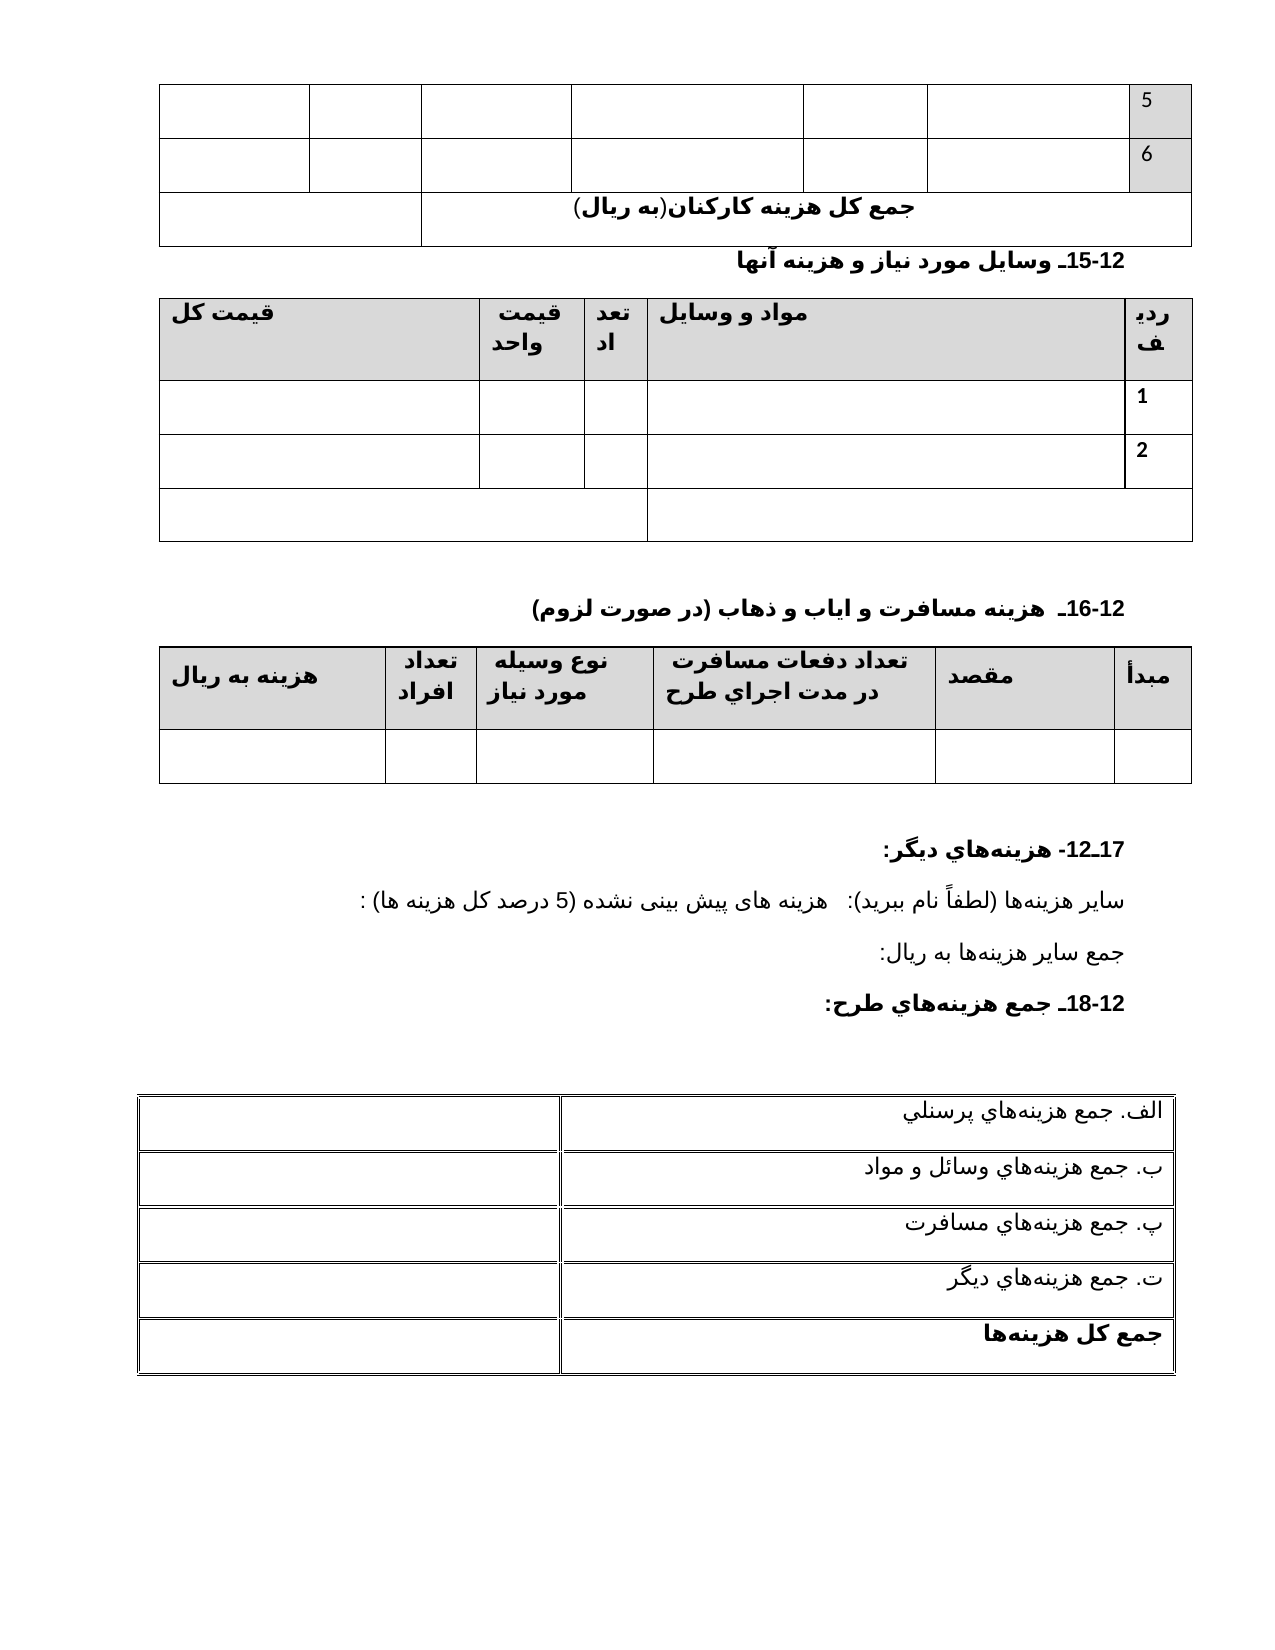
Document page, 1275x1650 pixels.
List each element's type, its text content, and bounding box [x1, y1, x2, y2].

table_cell 1 [1126, 381, 1192, 434]
table_cell [160, 489, 647, 541]
text 15-12ـ وسايل مورد نياز و هزينه آنها [150, 247, 1125, 273]
table_header تعداد دفعات مسافرت در مدت اجراي طرح [654, 648, 935, 729]
table_cell [139, 1205, 561, 1261]
table_cell [585, 381, 647, 434]
table_cell [160, 85, 309, 138]
table_cell 5 [1130, 85, 1191, 138]
table_cell [480, 381, 584, 434]
table_cell [648, 435, 1124, 487]
table_cell [804, 139, 927, 192]
table_cell [1115, 730, 1191, 782]
table_cell [160, 139, 309, 192]
table_cell [654, 730, 935, 782]
table_cell [139, 1261, 561, 1317]
table_cell [572, 139, 803, 192]
table_header قيمت كل [160, 299, 479, 380]
table_cell [160, 730, 385, 782]
table_cell جمع كل هزينه كاركنان(به ريال) [422, 193, 1191, 246]
table_cell جمع كل هزينه‌ها [561, 1317, 1174, 1373]
table_header الف. جمع هزينه‌هاي پرسنلي [562, 1097, 1174, 1149]
table_cell ت. جمع هزينه‌هاي ديگر [561, 1261, 1174, 1317]
text 18-12ـ جمع هزينه‌هاي طرح: [150, 989, 1125, 1016]
table_cell [928, 85, 1129, 138]
table_cell [160, 193, 421, 246]
table_cell [480, 435, 584, 487]
table_cell [477, 730, 653, 782]
table_header مقصد [936, 648, 1114, 729]
table_cell [386, 730, 476, 782]
table_cell [160, 435, 479, 487]
table_header تعداد [585, 299, 647, 380]
text 17ـ12- هزينه‌هاي ديگر: [150, 836, 1125, 863]
table_cell [310, 139, 421, 192]
table_cell [310, 85, 421, 138]
table_header [139, 1097, 559, 1149]
table_header رديف [1126, 299, 1192, 380]
table_cell [140, 1150, 559, 1205]
table_cell [139, 1317, 561, 1373]
text 16-12ـ هزينه مسافرت و ایاب و ذهاب (در صورت لزوم) [150, 595, 1125, 622]
table_cell [160, 381, 479, 434]
table_cell ب. جمع هزينه‌هاي وسائل و مواد [562, 1150, 1173, 1205]
table_header مواد و وسايل [648, 299, 1124, 380]
table_cell 2 [1126, 435, 1192, 487]
table_cell [422, 85, 571, 138]
table_cell [804, 85, 927, 138]
table_cell [648, 489, 1192, 541]
table_header مبدأ [1115, 648, 1191, 729]
table_cell [422, 139, 571, 192]
text ساير هزينه‌ها (لطفاً نام ببريد): هزینه های پیش بینی نشده (5 درصد کل هزینه ها) : [150, 887, 1125, 914]
table_header قيمت واحد [480, 299, 584, 380]
table_cell 6 [1130, 139, 1191, 192]
table_cell [585, 435, 647, 487]
text جمع ساير هزينه‌ها به ريال: [150, 938, 1125, 965]
table_cell پ. جمع هزينه‌هاي مسافرت [561, 1205, 1174, 1261]
table_cell [928, 139, 1129, 192]
table_cell [572, 85, 803, 138]
table_header تعداد افراد [386, 648, 476, 729]
table_cell [648, 381, 1124, 434]
table_header نوع وسيله مورد نياز [477, 648, 653, 729]
table_header هزينه به ريال [160, 648, 385, 729]
table_cell [936, 730, 1114, 782]
